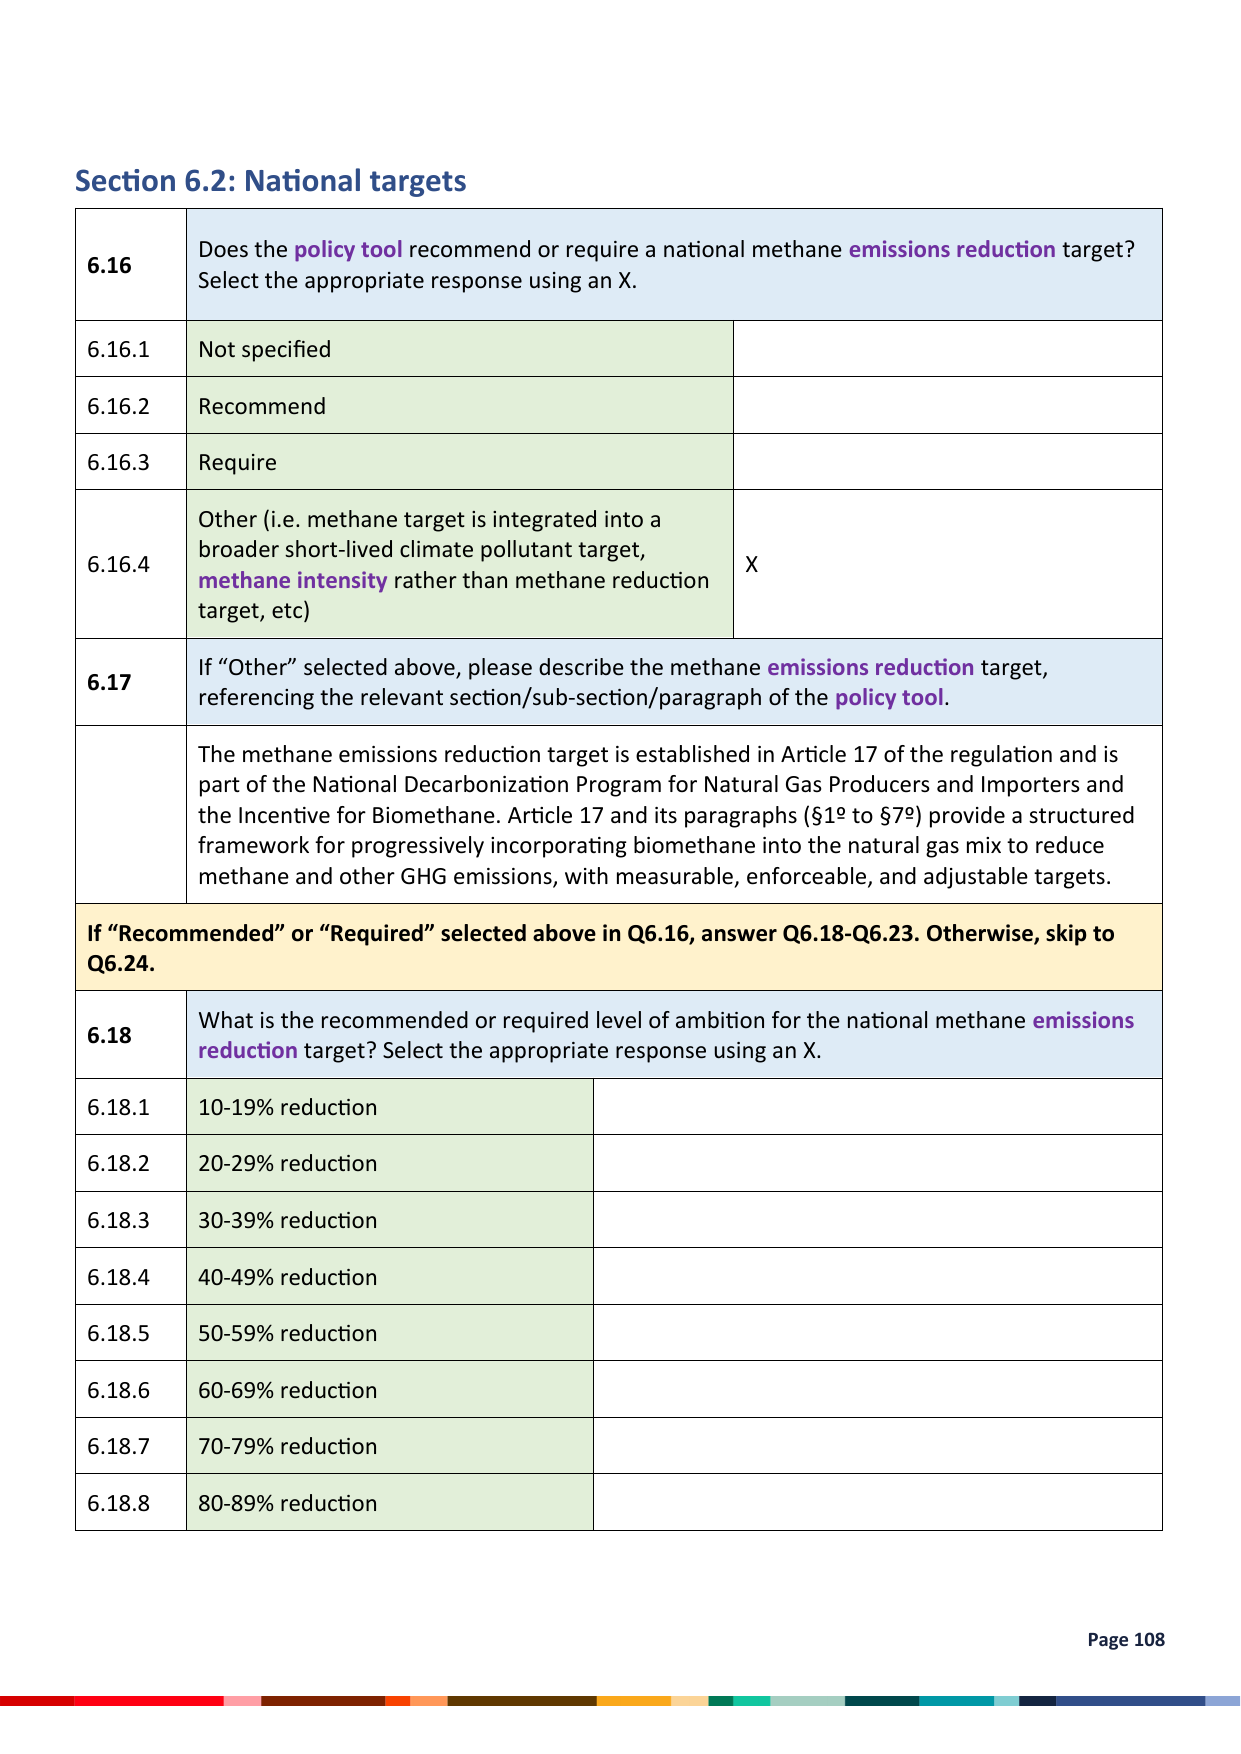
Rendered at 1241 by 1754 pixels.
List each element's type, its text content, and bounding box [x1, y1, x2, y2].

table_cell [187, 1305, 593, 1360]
subtitle Section 6.2: National targets [75, 158, 1165, 199]
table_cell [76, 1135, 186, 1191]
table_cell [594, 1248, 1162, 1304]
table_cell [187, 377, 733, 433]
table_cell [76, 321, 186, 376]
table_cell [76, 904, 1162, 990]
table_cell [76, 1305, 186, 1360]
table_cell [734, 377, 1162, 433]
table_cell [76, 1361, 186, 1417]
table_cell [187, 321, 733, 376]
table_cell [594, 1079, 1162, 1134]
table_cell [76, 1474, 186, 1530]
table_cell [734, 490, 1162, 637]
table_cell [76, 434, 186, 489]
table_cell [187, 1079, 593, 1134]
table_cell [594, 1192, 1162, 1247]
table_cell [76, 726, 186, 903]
picture [0, 1696, 1241, 1706]
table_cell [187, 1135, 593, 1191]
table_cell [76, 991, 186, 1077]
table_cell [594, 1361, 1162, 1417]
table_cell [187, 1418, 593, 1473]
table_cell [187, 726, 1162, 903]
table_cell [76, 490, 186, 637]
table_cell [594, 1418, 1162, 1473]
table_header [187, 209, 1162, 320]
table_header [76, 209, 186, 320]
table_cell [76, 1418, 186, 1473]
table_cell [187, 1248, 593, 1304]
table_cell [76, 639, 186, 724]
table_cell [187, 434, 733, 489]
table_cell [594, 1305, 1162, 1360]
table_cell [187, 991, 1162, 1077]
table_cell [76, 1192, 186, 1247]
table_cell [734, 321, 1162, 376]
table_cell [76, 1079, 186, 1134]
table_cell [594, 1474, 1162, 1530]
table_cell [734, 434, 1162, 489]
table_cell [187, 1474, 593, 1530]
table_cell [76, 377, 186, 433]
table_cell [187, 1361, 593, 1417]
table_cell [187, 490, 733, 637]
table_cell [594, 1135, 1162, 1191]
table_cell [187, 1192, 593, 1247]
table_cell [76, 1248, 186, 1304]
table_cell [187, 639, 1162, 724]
